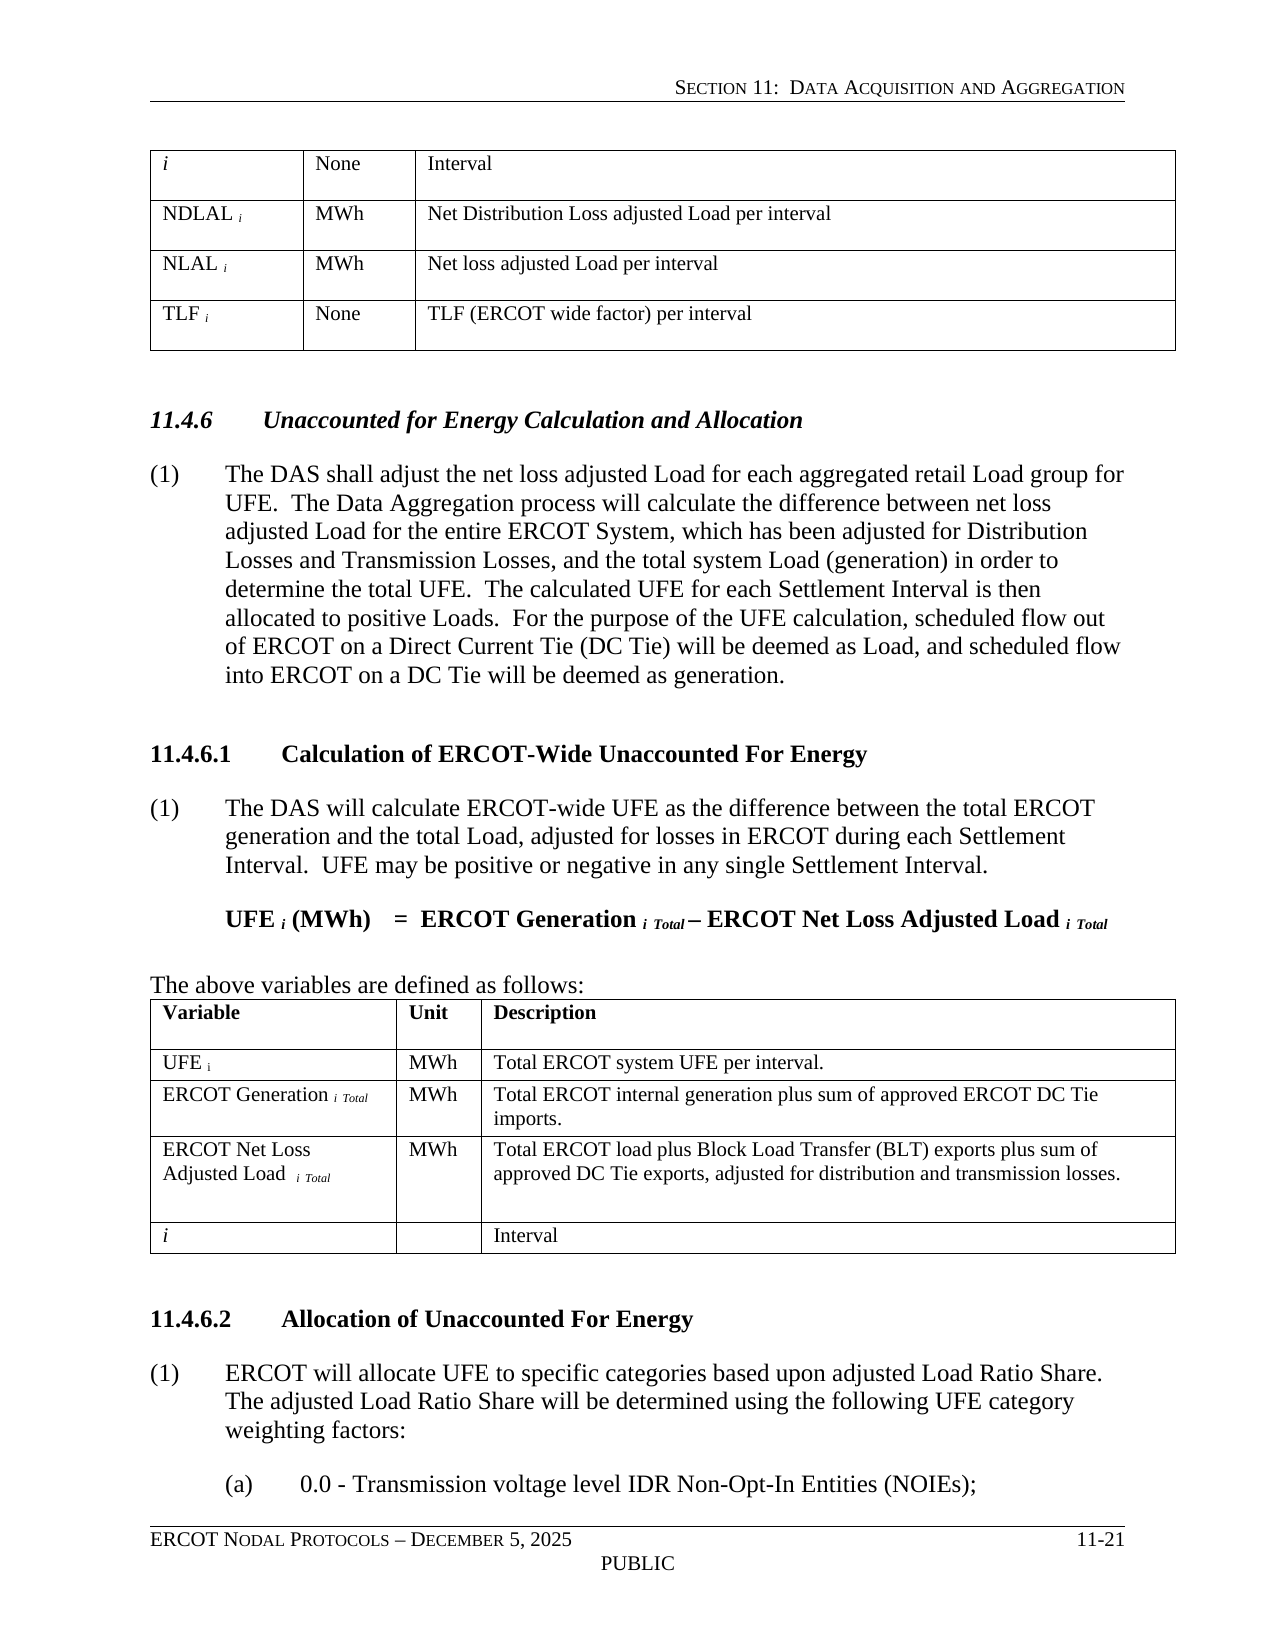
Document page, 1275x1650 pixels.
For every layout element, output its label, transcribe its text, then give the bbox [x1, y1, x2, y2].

table_cell None [304, 151, 415, 200]
text (1) The DAS will calculate ERCOT-wide UFE as the difference between the total ERCOT generation and the total Load, adjusted for losses in ERCOT during each Settlement Interval. UFE may be positive or negative in any single Settlement Interval. [150, 793, 1125, 879]
table_cell ERCOT Generation i Total [151, 1081, 396, 1136]
table_cell Total ERCOT load plus Block Load Transfer (BLT) exports plus sum of approved DC Tie exports, adjusted for distribution and transmission losses. [482, 1137, 1175, 1222]
table_cell Total ERCOT system UFE per interval. [482, 1050, 1175, 1080]
text 11.4.6.2 Allocation of Unaccounted For Energy [150, 1304, 1125, 1333]
table_cell [397, 1223, 481, 1253]
table_cell Total ERCOT internal generation plus sum of approved ERCOT DC Tie imports. [482, 1081, 1175, 1136]
list (a) 0.0 - Transmission voltage level IDR Non-Opt-In Entities (NOIEs); [225, 1469, 1125, 1498]
text The above variables are defined as follows: [150, 970, 1125, 999]
table_cell UFE i [151, 1050, 396, 1080]
text (1) The DAS shall adjust the net loss adjusted Load for each aggregated retail Load group for UFE. The Data Aggregation process will calculate the difference between net loss adjusted Load for the entire ERCOT System, which has been adjusted for Distribution Losses and Transmission Losses, and the total system Load (generation) in order to determine the total UFE. The calculated UFE for each Settlement Interval is then allocated to positive Loads. For the purpose of the UFE calculation, scheduled flow out of ERCOT on a Direct Current Tie (DC Tie) will be deemed as Load, and scheduled flow into ERCOT on a DC Tie will be deemed as generation. [150, 459, 1125, 689]
table_cell MWh [397, 1050, 481, 1080]
table_cell TLF i [151, 301, 303, 350]
table_cell Net Distribution Loss adjusted Load per interval [416, 201, 1175, 250]
table_cell NDLAL i [151, 201, 303, 250]
table_cell MWh [397, 1081, 481, 1136]
table_cell Interval [482, 1223, 1175, 1253]
table_cell Net loss adjusted Load per interval [416, 251, 1175, 300]
table_cell MWh [304, 251, 415, 300]
text 11.4.6 Unaccounted for Energy Calculation and Allocation [150, 405, 1125, 434]
text UFE i (MWh) = ERCOT Generation i Total – ERCOT Net Loss Adjusted Load i Total [225, 904, 1125, 933]
table_cell NLAL i [151, 251, 303, 300]
table_cell MWh [397, 1137, 481, 1222]
table_header Description [482, 1000, 1175, 1049]
table_cell ERCOT Net Loss Adjusted Load i Total [151, 1137, 396, 1222]
table_cell TLF (ERCOT wide factor) per interval [416, 301, 1175, 350]
table_cell i [151, 151, 303, 200]
table_cell i [151, 1223, 396, 1253]
text 11.4.6.1 Calculation of ERCOT-Wide Unaccounted For Energy [150, 739, 1125, 768]
text (1) ERCOT will allocate UFE to specific categories based upon adjusted Load Ratio Share. The adjusted Load Ratio Share will be determined using the following UFE category weighting factors: [150, 1358, 1125, 1444]
table_cell None [304, 301, 415, 350]
table_header Variable [151, 1000, 396, 1049]
table_header Unit [397, 1000, 481, 1049]
table_cell Interval [416, 151, 1175, 200]
table_cell MWh [304, 201, 415, 250]
